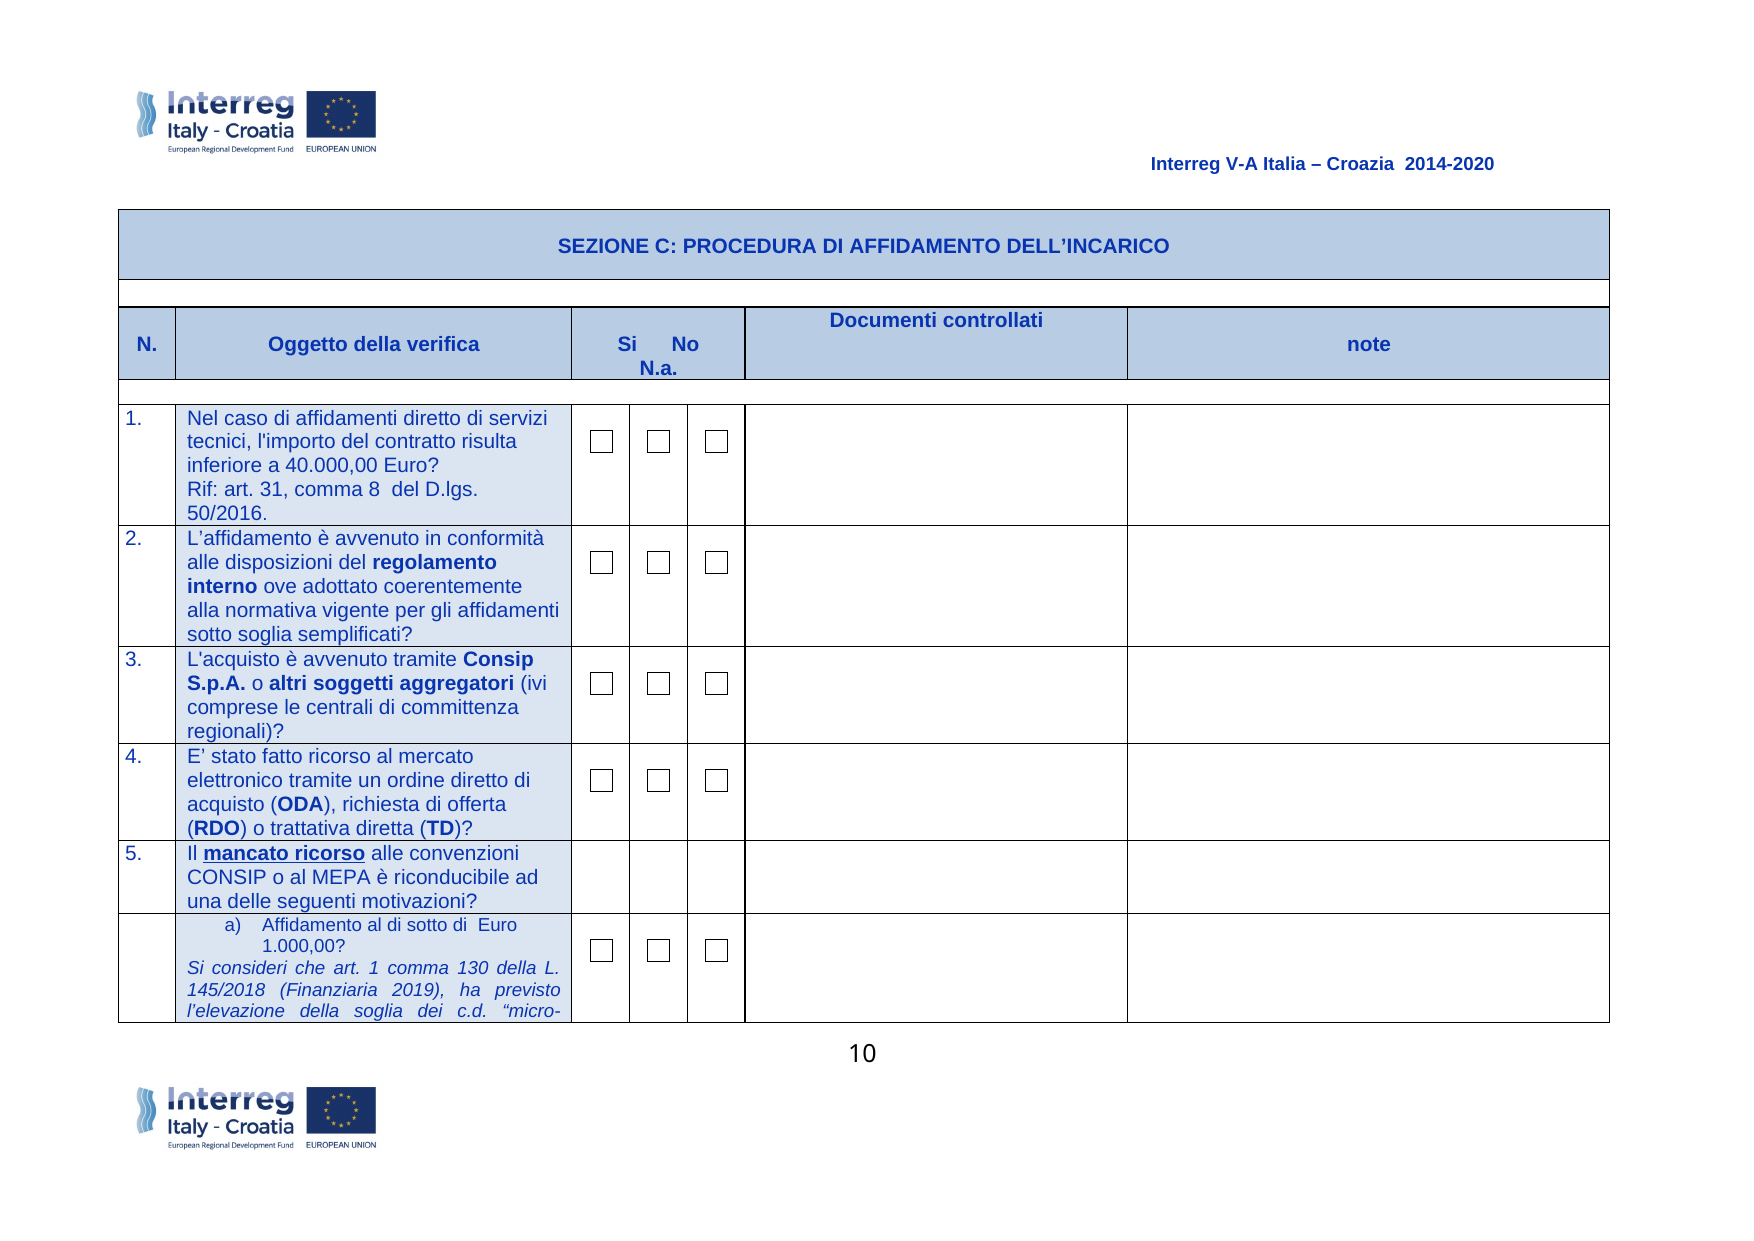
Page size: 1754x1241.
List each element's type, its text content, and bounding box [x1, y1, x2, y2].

table_cell [1128, 647, 1609, 743]
table_cell N. [119, 308, 175, 379]
table_cell [688, 744, 744, 840]
table_cell [572, 526, 629, 646]
table_cell [119, 914, 175, 1022]
table_header SEZIONE C: PROCEDURA DI AFFIDAMENTO DELL’INCARICO [119, 210, 1609, 279]
table_cell [119, 526, 175, 646]
table_cell Documenti controllati [746, 308, 1127, 379]
table_cell [119, 280, 1609, 306]
table_cell [572, 744, 629, 840]
table_cell Si No N.a. [572, 308, 744, 379]
table_cell [1128, 526, 1609, 646]
table_cell [119, 405, 175, 525]
table_cell [1128, 744, 1609, 840]
table_cell [630, 914, 687, 1022]
table_cell note [1128, 308, 1609, 379]
table_cell [630, 526, 687, 646]
table_cell [746, 914, 1127, 1022]
table_cell Nel caso di affidamenti diretto di servizi tecnici, l'importo del contratto risulta inferiore a 40.000,00 Euro? Rif: art. 31, comma 8 del D.lgs. 50/2016. [176, 405, 571, 525]
table_cell [119, 647, 175, 743]
table_cell [119, 744, 175, 840]
table_cell [572, 841, 629, 913]
table_cell [119, 841, 175, 913]
table_cell [746, 841, 1127, 913]
table_cell [630, 841, 687, 913]
table_cell [119, 380, 1609, 404]
table_cell Oggetto della verifica [176, 308, 571, 379]
table_cell E’ stato fatto ricorso al mercato elettronico tramite un ordine diretto di acquisto (ODA), richiesta di offerta (RDO) o trattativa diretta (TD)? [176, 744, 571, 840]
table_cell [572, 405, 629, 525]
table_cell [688, 647, 744, 743]
table_cell Il mancato ricorso alle convenzioni CONSIP o al MEPA è riconducibile ad una delle seguenti motivazioni? [176, 841, 571, 913]
table_cell [746, 647, 1127, 743]
table_cell [688, 526, 744, 646]
table_cell L'acquisto è avvenuto tramite Consip S.p.A. o altri soggetti aggregatori (ivi comprese le centrali di committenza regionali)? [176, 647, 571, 743]
table_cell [746, 744, 1127, 840]
picture [118, 1069, 394, 1167]
table_cell [630, 744, 687, 840]
table_cell [1128, 914, 1609, 1022]
table_cell [572, 914, 629, 1022]
table_cell [572, 647, 629, 743]
table_cell [746, 405, 1127, 525]
table_cell [688, 914, 744, 1022]
table_cell [688, 405, 744, 525]
table_cell [1128, 841, 1609, 913]
picture [118, 73, 394, 171]
table_cell [746, 526, 1127, 646]
table_cell [630, 405, 687, 525]
table_cell [1128, 405, 1609, 525]
table_cell [688, 841, 744, 913]
table_cell [630, 647, 687, 743]
table_cell L’affidamento è avvenuto in conformità alle disposizioni del regolamento interno ove adottato coerentemente alla normativa vigente per gli affidamenti sotto soglia semplificati? [176, 526, 571, 646]
